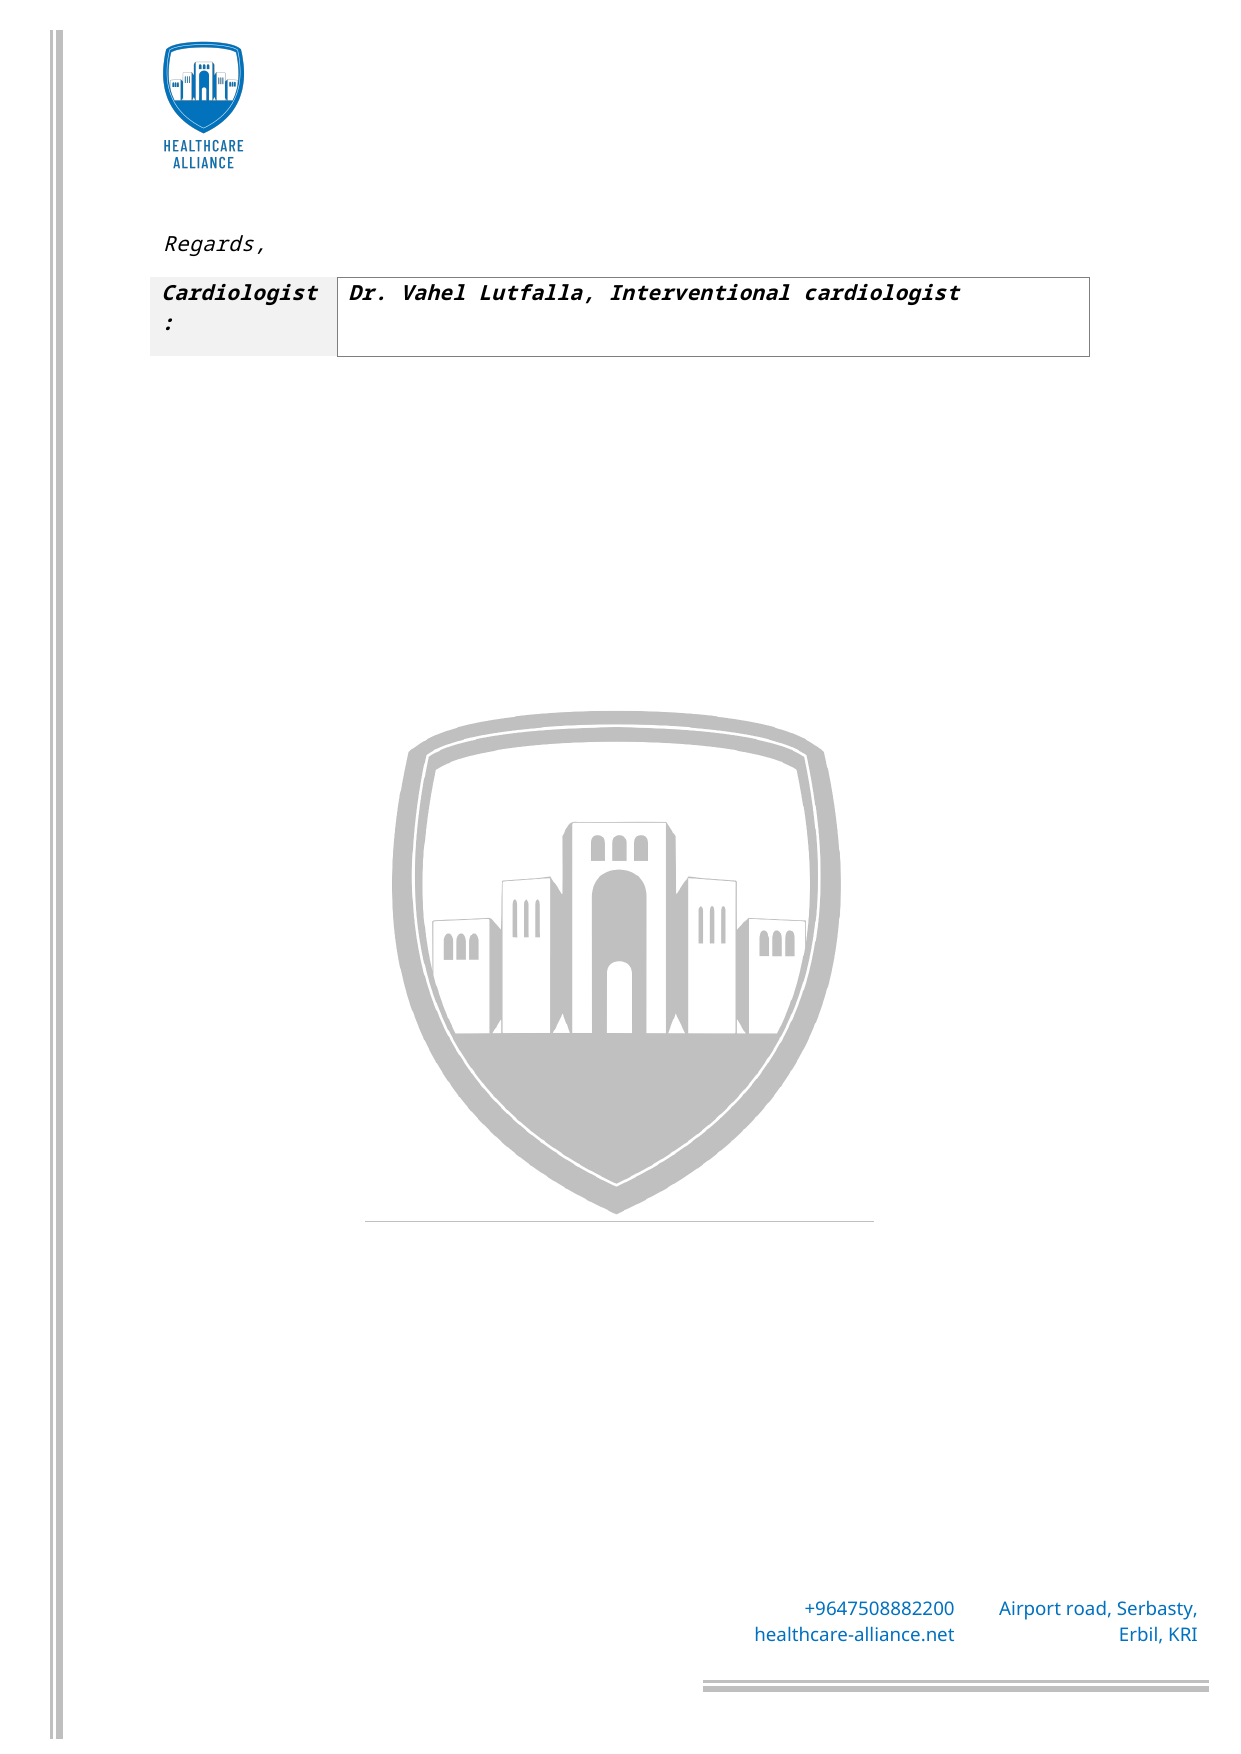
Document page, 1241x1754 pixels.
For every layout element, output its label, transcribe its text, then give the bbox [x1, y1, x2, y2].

table_header Dr. Vahel Lutfalla, Interventional cardiologist [338, 278, 1089, 356]
picture [365, 705, 875, 1222]
text Regards, [150, 199, 1090, 258]
table_header Cardiologist: [150, 277, 337, 356]
